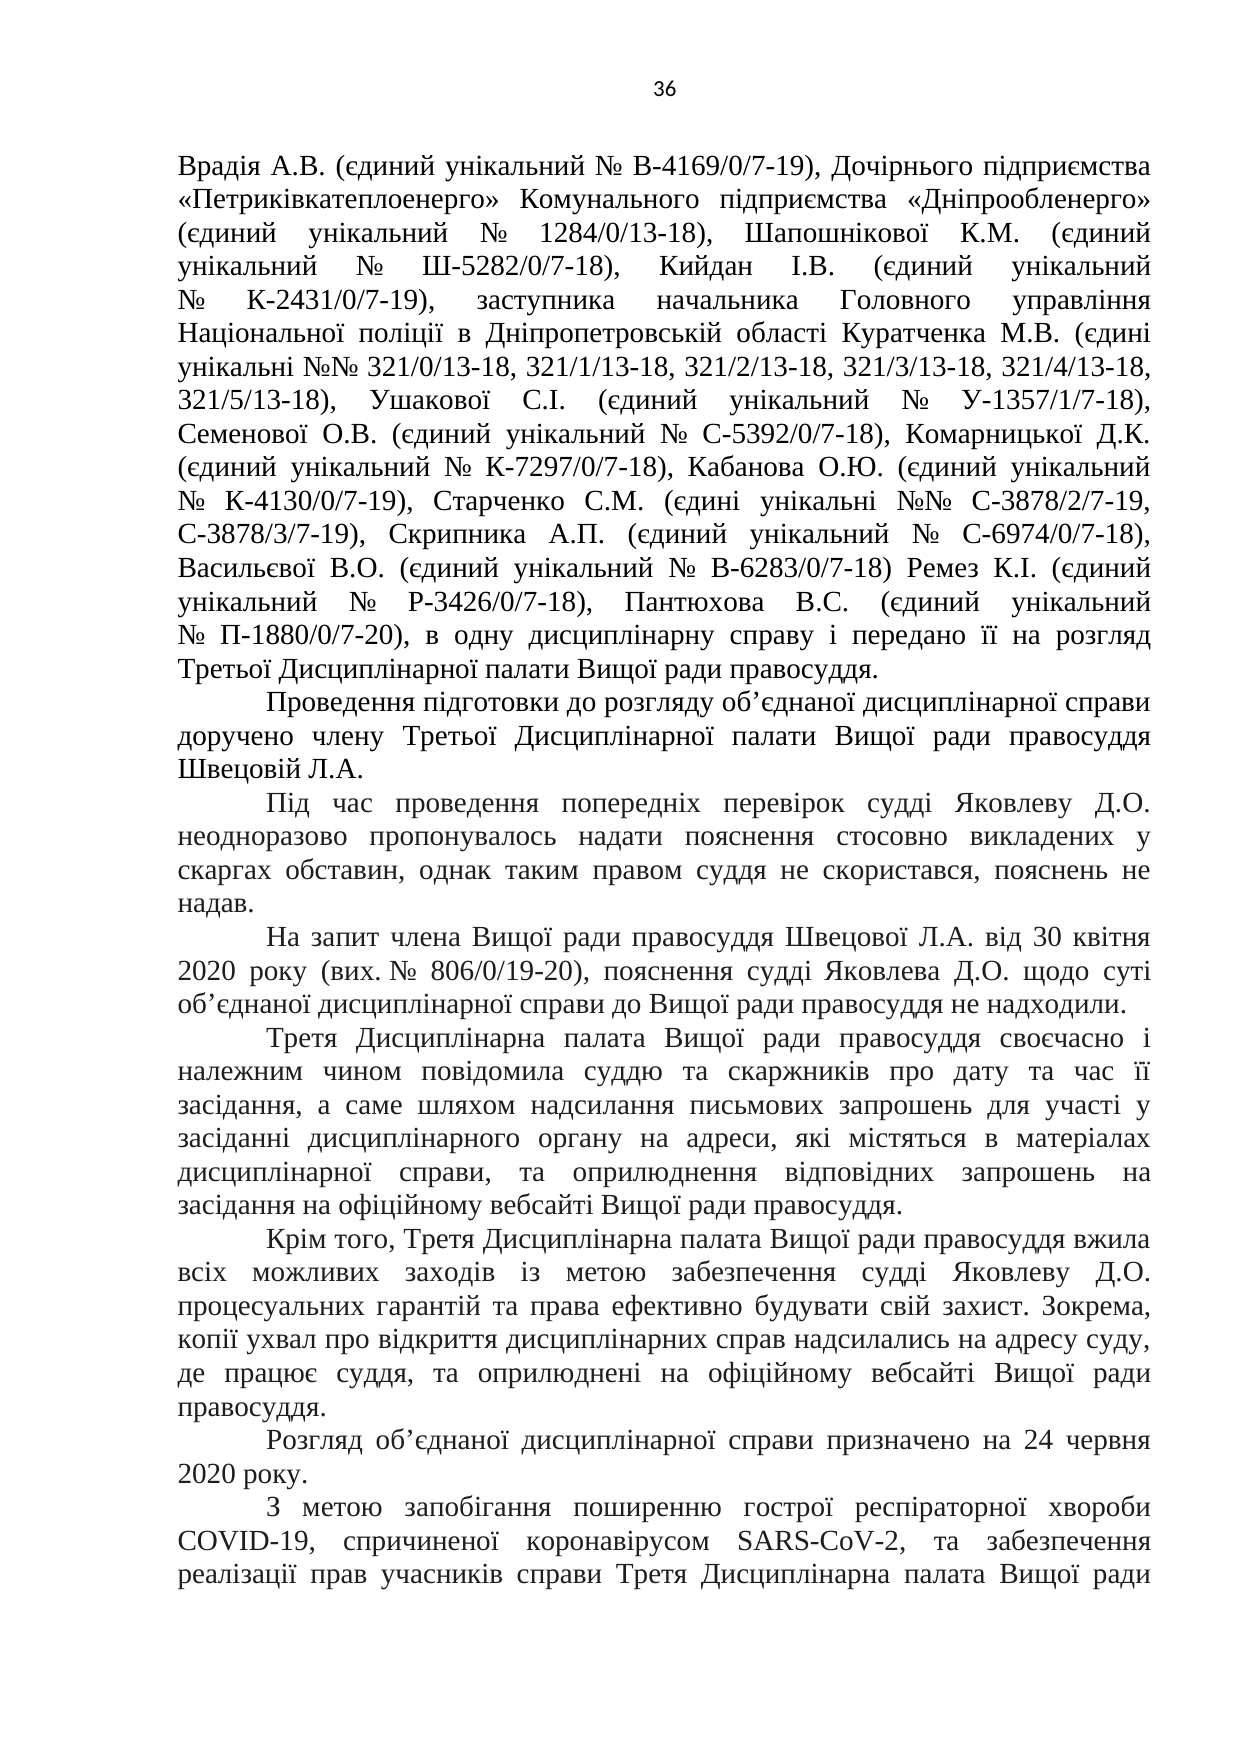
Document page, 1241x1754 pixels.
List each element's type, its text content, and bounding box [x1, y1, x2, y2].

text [177, 1489, 1152, 1590]
text На запит члена Вищої ради правосуддя Швецової Л.А. від 30 квітня 2020 року (вих. № 806/0/19-20), пояснення судді Яковлева Д.О. щодо суті об’єднаної дисциплінарної справи до Вищої ради правосуддя не надходили. [177, 919, 1152, 1020]
text Третя Дисциплінарна палата Вищої ради правосуддя своєчасно і належним чином повідомила суддю та скаржників про дату та час її засідання, а саме шляхом надсилання письмових запрошень для участі у засіданні дисциплінарного органу на адреси, які містяться в матеріалах дисциплінарної справи, та оприлюднення відповідних запрошень на засідання на офіційному вебсайті Вищої ради правосуддя. [177, 1020, 1152, 1221]
text Розгляд об’єднаної дисциплінарної справи призначено на 24 червня 2020 року. [177, 1422, 1152, 1489]
text Крім того, Третя Дисциплінарна палата Вищої ради правосуддя вжила всіх можливих заходів із метою забезпечення судді Яковлеву Д.О. процесуальних гарантій та права ефективно будувати свій захист. Зокрема, копії ухвал про відкриття дисциплінарних справ надсилались на адресу суду, де працює суддя, та оприлюднені на офіційному вебсайті Вищої ради правосуддя. [177, 1221, 1152, 1422]
text Під час проведення попередніх перевірок судді Яковлеву Д.О. неодноразово пропонувалось надати пояснення стосовно викладених у скаргах обставин, однак таким правом суддя не скористався, пояснень не надав. [177, 785, 1152, 919]
text Проведення підготовки до розгляду об’єднаної дисциплінарної справи доручено члену Третьої Дисциплінарної палати Вищої ради правосуддя Швецовій Л.А. [177, 684, 1152, 785]
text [177, 148, 1152, 684]
